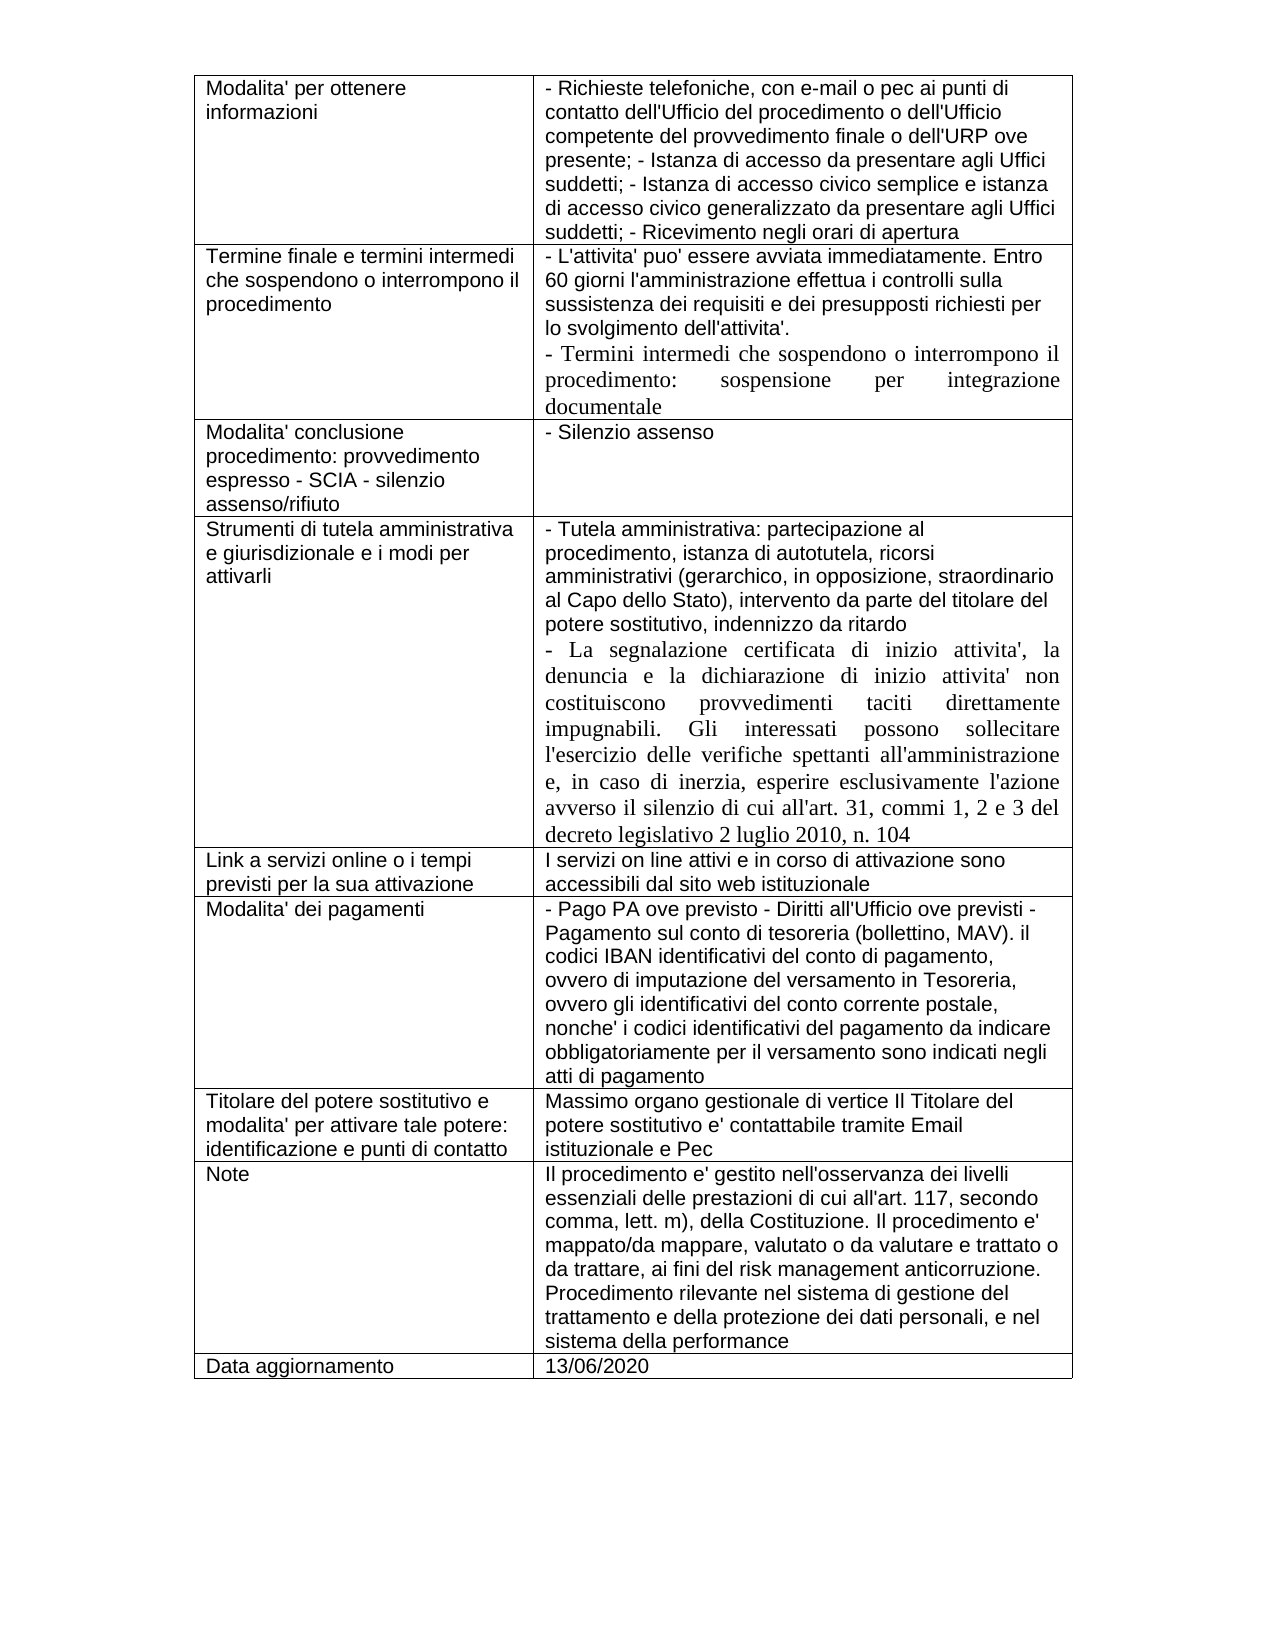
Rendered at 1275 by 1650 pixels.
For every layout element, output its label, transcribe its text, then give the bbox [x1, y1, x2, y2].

table_cell - Silenzio assenso [534, 420, 1072, 516]
table_cell Modalita' conclusione procedimento: provvedimento espresso - SCIA - silenzio assenso/rifiuto [195, 420, 533, 516]
table_cell - Pago PA ove previsto - Diritti all'Ufficio ove previsti - Pagamento sul conto di tesoreria (bollettino, MAV). il codici IBAN identificativi del conto di pagamento, ovvero di imputazione del versamento in Tesoreria, ovvero gli identificativi del conto corrente postale, nonche' i codici identificativi del pagamento da indicare obbligatoriamente per il versamento sono indicati negli atti di pagamento [534, 897, 1072, 1088]
table_cell - Richieste telefoniche, con e-mail o pec ai punti di contatto dell'Ufficio del procedimento o dell'Ufficio competente del provvedimento finale o dell'URP ove presente; - Istanza di accesso da presentare agli Uffici suddetti; - Istanza di accesso civico semplice e istanza di accesso civico generalizzato da presentare agli Uffici suddetti; - Ricevimento negli orari di apertura [534, 76, 1072, 243]
table_cell Link a servizi online o i tempi previsti per la sua attivazione [195, 848, 533, 896]
table_cell Note [195, 1162, 533, 1353]
table_cell Termine finale e termini intermedi che sospendono o interrompono il procedimento [195, 245, 533, 419]
table_cell Modalita' per ottenere informazioni [195, 76, 533, 243]
table_cell Modalita' dei pagamenti [195, 897, 533, 1088]
table_cell 13/06/2020 [534, 1354, 1072, 1378]
table_cell Data aggiornamento [195, 1354, 533, 1378]
table_cell - L'attivita' puo' essere avviata immediatamente. Entro 60 giorni l'amministrazione effettua i controlli sulla sussistenza dei requisiti e dei presupposti richiesti per lo svolgimento dell'attivita'. - Termini intermedi che sospendono o interrompono il procedimento: sospensione per integrazione documentale [534, 245, 1072, 419]
table_cell Strumenti di tutela amministrativa e giurisdizionale e i modi per attivarli [195, 517, 533, 847]
table_cell Il procedimento e' gestito nell'osservanza dei livelli essenziali delle prestazioni di cui all'art. 117, secondo comma, lett. m), della Costituzione. Il procedimento e' mappato/da mappare, valutato o da valutare e trattato o da trattare, ai fini del risk management anticorruzione. Procedimento rilevante nel sistema di gestione del trattamento e della protezione dei dati personali, e nel sistema della performance [534, 1162, 1072, 1353]
table_cell Massimo organo gestionale di vertice Il Titolare del potere sostitutivo e' contattabile tramite Email istituzionale e Pec [534, 1089, 1072, 1161]
table_cell I servizi on line attivi e in corso di attivazione sono accessibili dal sito web istituzionale [534, 848, 1072, 896]
table_cell Titolare del potere sostitutivo e modalita' per attivare tale potere: identificazione e punti di contatto [195, 1089, 533, 1161]
table_cell - Tutela amministrativa: partecipazione al procedimento, istanza di autotutela, ricorsi amministrativi (gerarchico, in opposizione, straordinario al Capo dello Stato), intervento da parte del titolare del potere sostitutivo, indennizzo da ritardo - La segnalazione certificata di inizio attivita', la denuncia e la dichiarazione di inizio attivita' non costituiscono provvedimenti taciti direttamente impugnabili. Gli interessati possono sollecitare l'esercizio delle verifiche spettanti all'amministrazione e, in caso di inerzia, esperire esclusivamente l'azione avverso il silenzio di cui all'art. 31, commi 1, 2 e 3 del decreto legislativo 2 luglio 2010, n. 104 [534, 517, 1072, 847]
